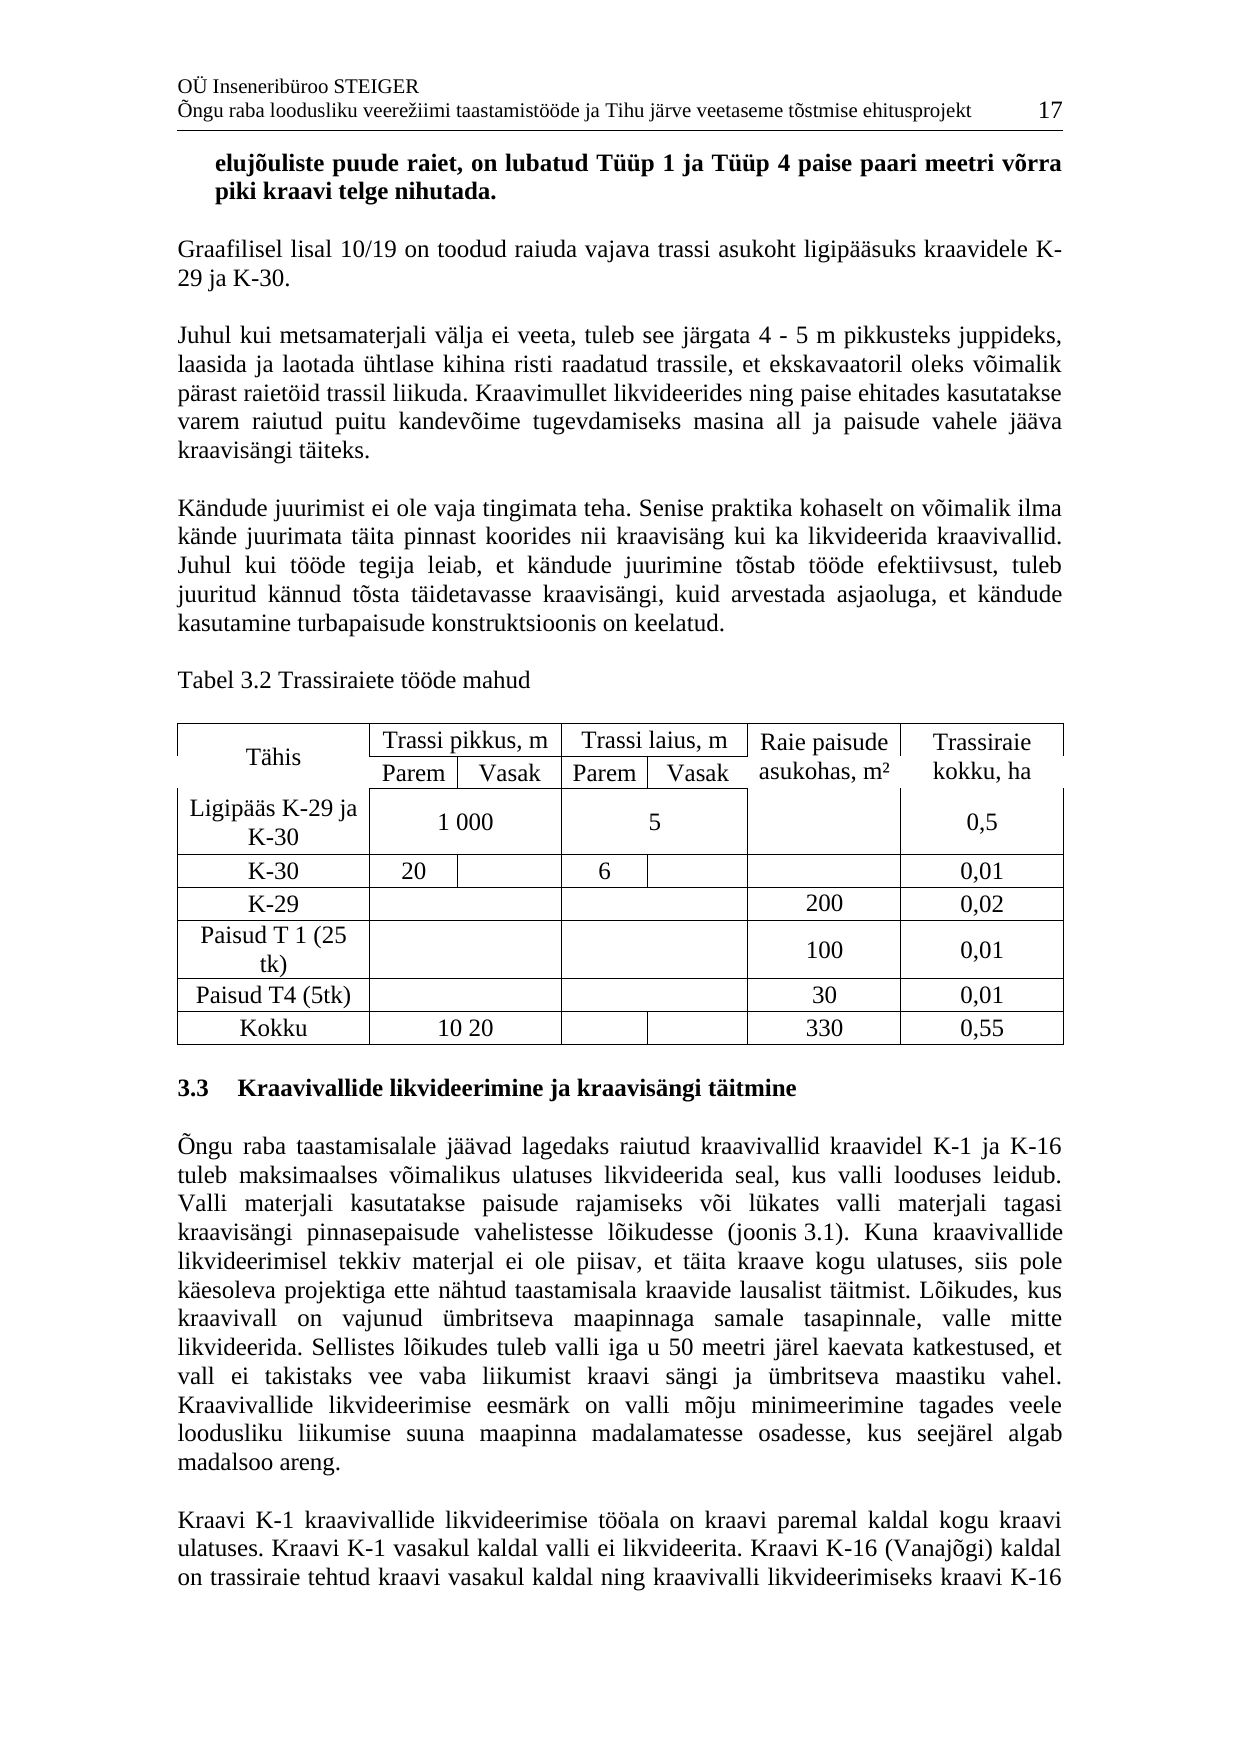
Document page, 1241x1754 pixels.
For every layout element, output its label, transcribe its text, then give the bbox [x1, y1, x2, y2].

table_cell Paisud T 1 (25 tk) [178, 921, 369, 978]
text Õngu raba taastamisalale jäävad lagedaks raiutud kraavivallid kraavidel K-1 ja K-16 tuleb maksimaalses võimalikus ulatuses likvideerida seal, kus valli looduses leidub. Valli materjali kasutatakse paisude rajamiseks või lükates valli materjali tagasi kraavisängi pinnasepaisude vahelistesse lõikudesse (joonis 3.1). Kuna kraavivallide likvideerimisel tekkiv materjal ei ole piisav, et täita kraave kogu ulatuses, siis pole käesoleva projektiga ette nähtud taastamisala kraavide lausalist täitmist. Lõikudes, kus kraavivall on vajunud ümbritseva maapinnaga samale tasapinnale, valle mitte likvideerida. Sellistes lõikudes tuleb valli iga u 50 meetri järel kaevata katkestused, et vall ei takistaks vee vaba liikumist kraavi sängi ja ümbritseva maastiku vahel. Kraavivallide likvideerimise eesmärk on valli mõju minimeerimine tagades veele loodusliku liikumise suuna maapinna madalamatesse osadesse, kus seejärel algab madalsoo areng. [177, 1131, 1063, 1476]
table_cell [748, 788, 900, 854]
table_cell 1 000 [370, 789, 561, 854]
table_cell Ligipääs K-29 ja K-30 [178, 788, 369, 854]
table_cell 200 [748, 888, 900, 919]
table_cell [562, 921, 648, 978]
table_cell [370, 888, 458, 919]
text Kändude juurimist ei ole vaja tingimata teha. Senise praktika kohaselt on võimalik ilma kände juurimata täita pinnast koorides nii kraavisäng kui ka likvideerida kraavivallid. Juhul kui tööde tegija leiab, et kändude juurimine tõstab tööde efektiivsust, tuleb juuritud kännud tõsta täidetavasse kraavisängi, kuid arvestada asjaoluga, et kändude kasutamine turbapaisude konstruktsioonis on keelatud. [177, 493, 1063, 636]
table_header Trassi pikkus, m [370, 724, 561, 756]
table_header Trassiraie kokku, ha [901, 724, 1063, 788]
table_cell Parem [562, 757, 647, 788]
table_cell [562, 979, 648, 1011]
table_cell 10 20 [370, 1012, 561, 1044]
table_cell 0,02 [901, 888, 1063, 919]
table_cell Parem [369, 757, 457, 788]
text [177, 1505, 1063, 1591]
table_cell Vasak [648, 757, 748, 788]
table_cell [748, 855, 900, 887]
table_cell [648, 1012, 747, 1044]
table_cell K-29 [178, 888, 369, 919]
table_cell Kokku [178, 1012, 369, 1044]
text Tabel 3.2 Trassiraiete tööde mahud [177, 665, 1063, 694]
table_cell [370, 921, 458, 978]
table_cell [648, 921, 747, 978]
table_cell [458, 921, 561, 978]
table_cell [370, 979, 458, 1011]
subtitle Kraavivallide likvideerimine ja kraavisängi täitmine [177, 1073, 1063, 1102]
table_cell [648, 888, 747, 919]
table_cell 6 [562, 855, 647, 887]
table_cell 0,01 [901, 921, 1063, 978]
table_cell [458, 979, 561, 1011]
table_cell K-30 [178, 855, 369, 887]
table_cell 0,01 [901, 855, 1063, 887]
table_cell [562, 888, 648, 919]
table_cell 5 [562, 789, 747, 854]
text Graafilisel lisal 10/19 on toodud raiuda vajava trassi asukoht ligipääsuks kraavidele K-29 ja K-30. [177, 234, 1063, 291]
table_cell 20 [370, 855, 457, 887]
table_cell 330 [748, 1012, 900, 1044]
table_cell [458, 888, 561, 919]
table_cell 0,55 [901, 1012, 1063, 1044]
table_header Trassi laius, m [562, 724, 747, 756]
table_cell [648, 855, 747, 887]
text Juhul kui metsamaterjali välja ei veeta, tuleb see järgata 4 - 5 m pikkusteks juppideks, laasida ja laotada ühtlase kihina risti raadatud trassile, et ekskavaatoril oleks võimalik pärast raietöid trassil liikuda. Kraavimullet likvideerides ning paise ehitades kasutatakse varem raiutud puitu kandevõime tugevdamiseks masina all ja paisude vahele jääva kraavisängi täiteks. [177, 320, 1063, 464]
table_header Tähis [178, 724, 369, 788]
table_cell Vasak [458, 757, 561, 788]
table_cell [458, 855, 561, 887]
table_cell Paisud T4 (5tk) [178, 979, 369, 1011]
table_cell [562, 1012, 647, 1044]
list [177, 148, 1063, 205]
table_header Raie paisude asukohas, m² [748, 724, 901, 788]
table_cell [648, 979, 747, 1011]
table_cell 30 [748, 979, 900, 1011]
table_cell 0,01 [901, 979, 1063, 1011]
table_cell 100 [748, 921, 900, 978]
table_cell 0,5 [901, 788, 1063, 854]
